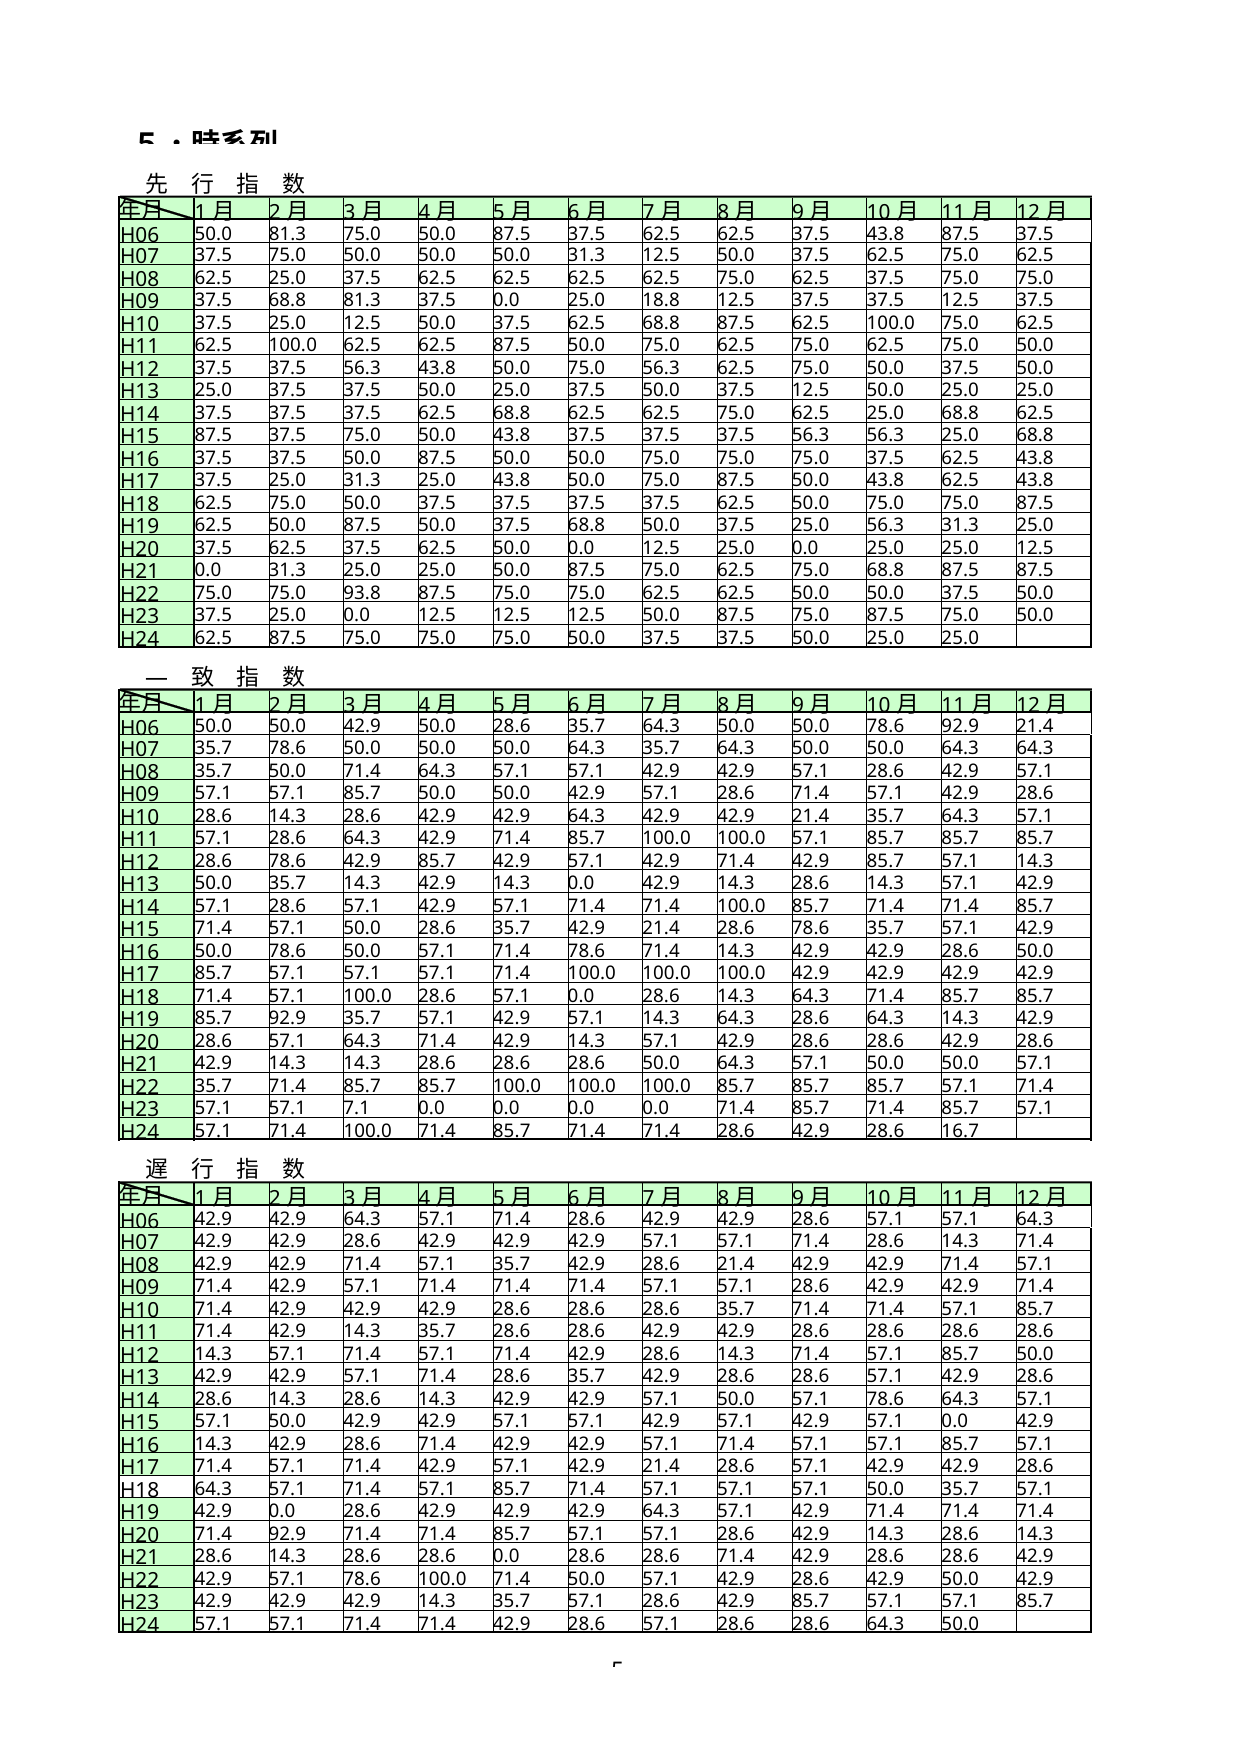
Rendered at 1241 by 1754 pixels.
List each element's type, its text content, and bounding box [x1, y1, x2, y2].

subtitle 先 行 指 数 [145, 168, 1159, 199]
list 致 指 数 [145, 661, 1159, 692]
text 遅 行 指 数 [145, 1153, 1159, 1185]
